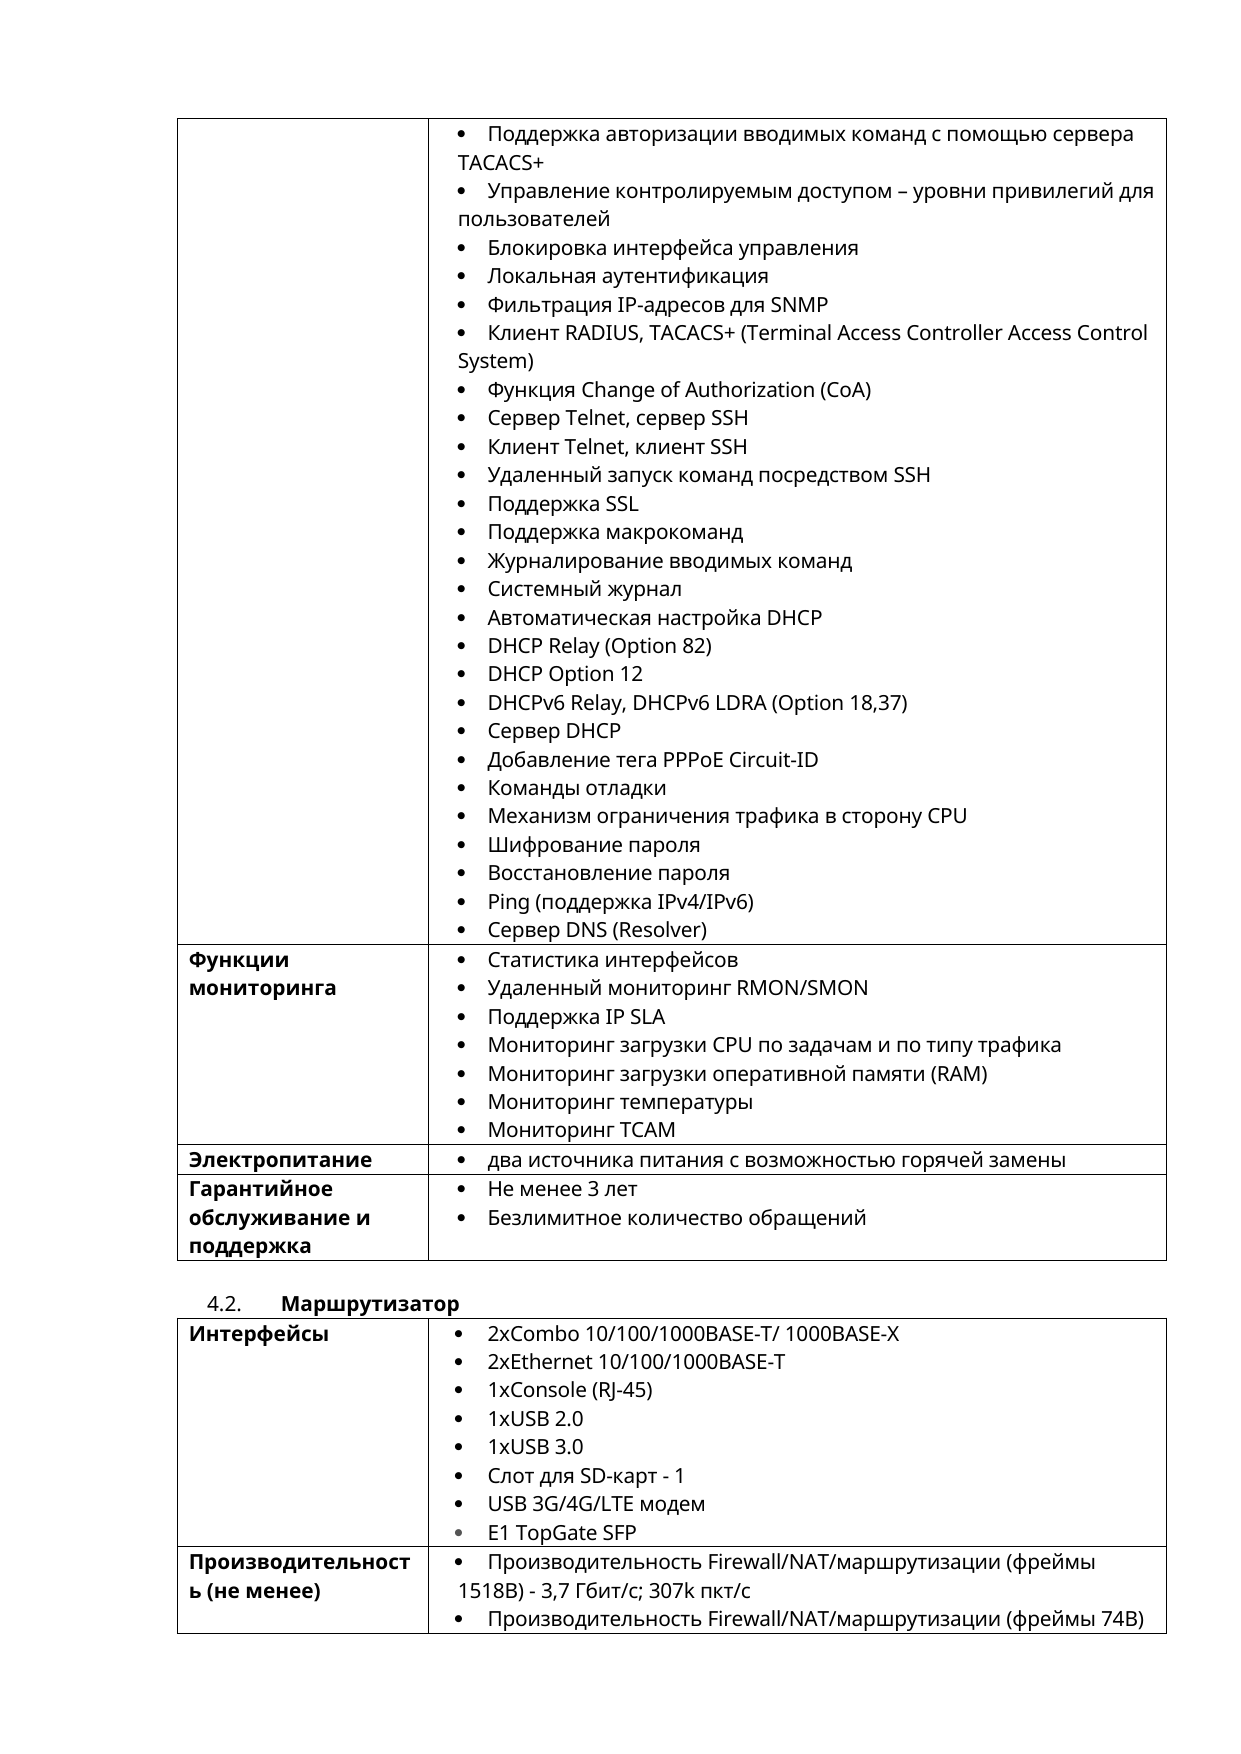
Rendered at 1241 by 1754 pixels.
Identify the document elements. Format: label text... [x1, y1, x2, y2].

table_cell два источника питания с возможностью горячей замены [429, 1145, 1166, 1173]
table_cell Статистика интерфейсов Удаленный мониторинг RMON/SMON Поддержка IP SLA Мониторинг загрузки CPU по задачам и по типу трафика Мониторинг загрузки оперативной памяти (RAM) Мониторинг температуры Мониторинг TCAM [429, 945, 1166, 1144]
list Маршрутизатор [207, 1289, 1152, 1318]
table_cell Функции мониторинга [178, 945, 428, 1144]
table_cell Не менее 3 лет Безлимитное количество обращений [429, 1175, 1166, 1260]
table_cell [429, 1547, 1166, 1633]
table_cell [429, 119, 1166, 944]
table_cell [178, 119, 428, 944]
table_header 2xCombo 10/100/1000BASE-T/ 1000BASE-X 2xEthernet 10/100/1000BASE-T 1xConsole (RJ-45) 1хUSB 2.0 1хUSB 3.0 Слот для SD-карт - 1 USB 3G/4G/LTE модем E1 TopGate SFP [429, 1319, 1166, 1546]
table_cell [178, 1547, 428, 1633]
table_header Интерфейсы [178, 1319, 428, 1546]
table_cell Электропитание [178, 1145, 428, 1173]
table_cell Гарантийное обслуживание и поддержка [178, 1175, 428, 1260]
